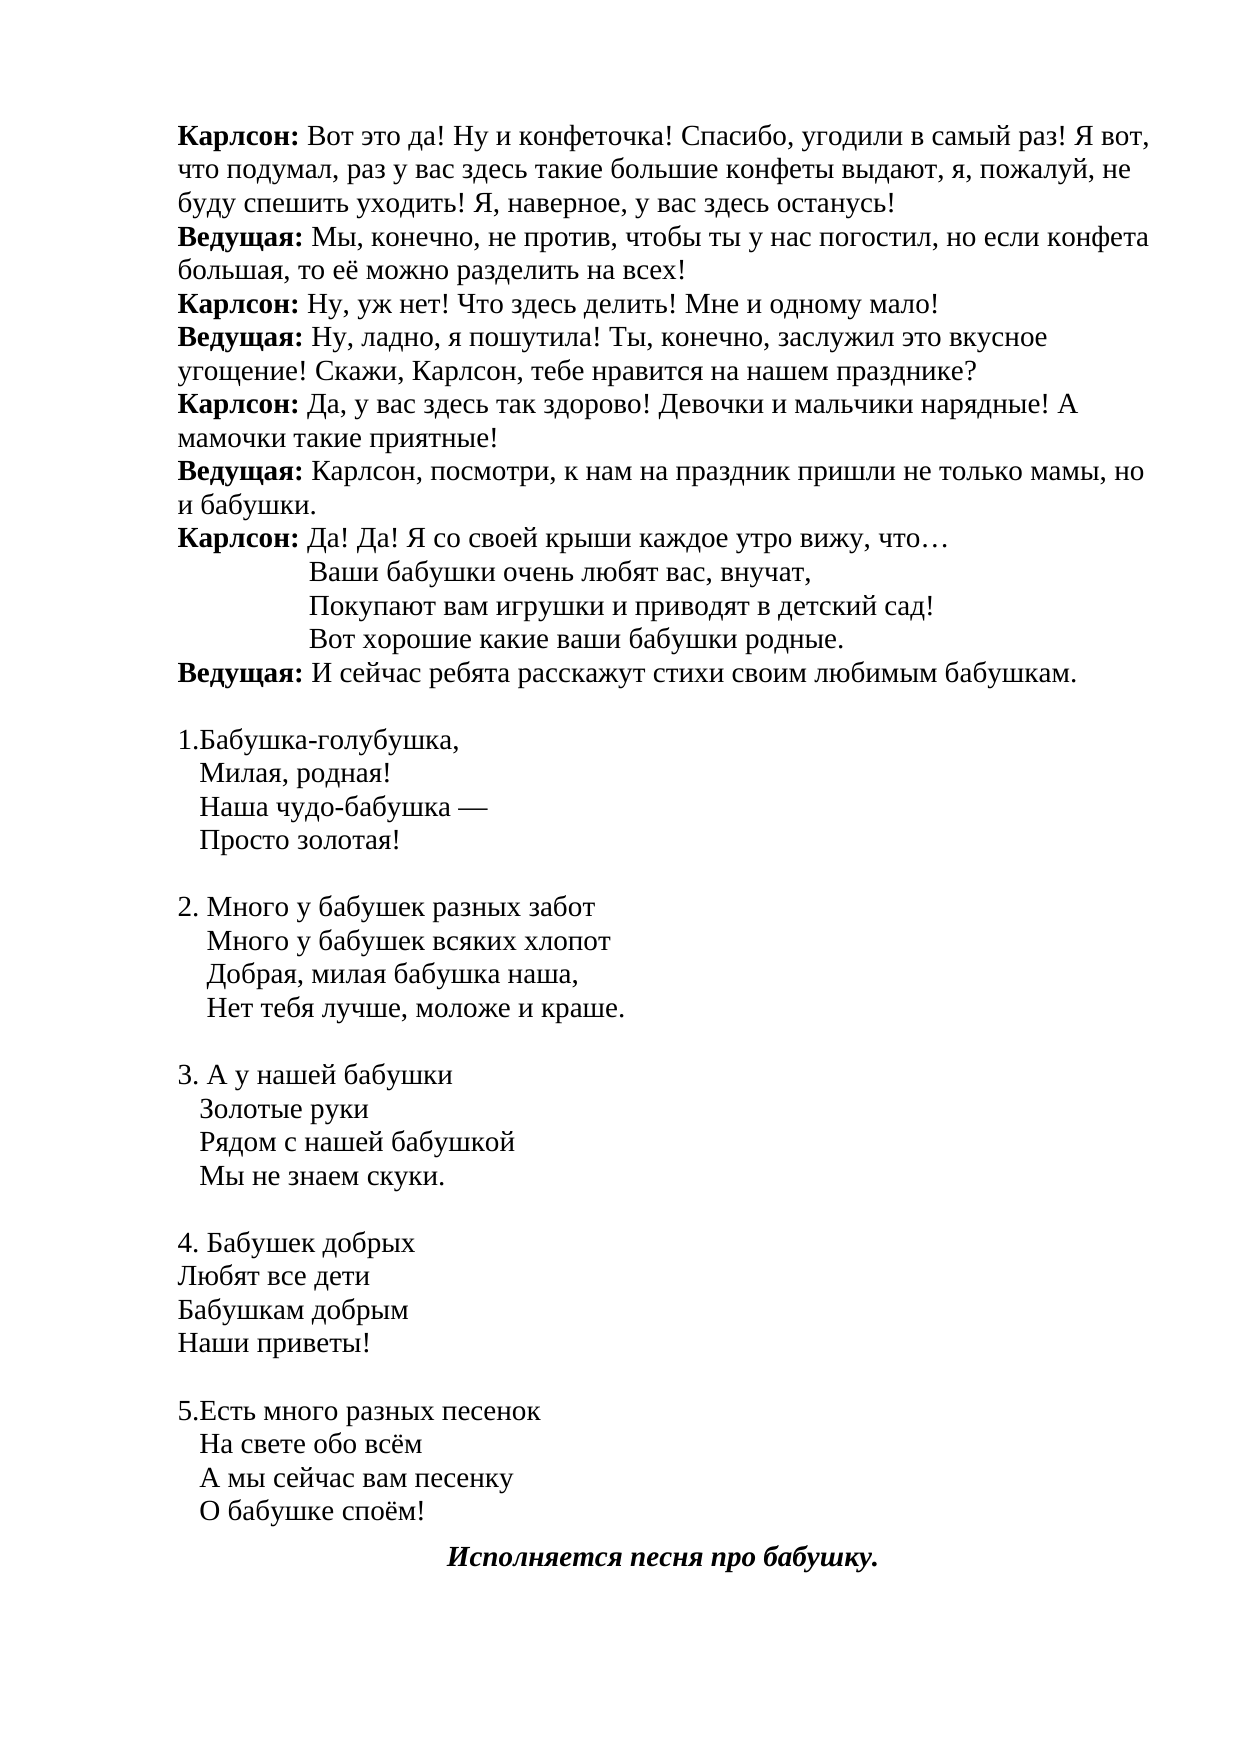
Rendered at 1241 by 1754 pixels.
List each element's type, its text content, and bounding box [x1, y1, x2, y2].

text Мы не знаем скуки. [177, 1158, 1152, 1191]
text Добрая, милая бабушка наша, [177, 957, 1152, 990]
text Вот хорошие какие ваши бабушки родные. [177, 621, 1152, 655]
text Нет тебя лучше, моложе и краше. [177, 990, 1152, 1024]
text Карлсон: Вот это да! Ну и конфеточка! Спасибо, угодили в самый раз! Я вот, что подумал, раз у вас здесь такие большие конфеты выдают, я, пожалуй, не буду спешить уходить! Я, наверное, у вас здесь останусь! [177, 118, 1152, 219]
text Наши приветы! [177, 1326, 1152, 1359]
text Исполняется песня про бабушку. [177, 1539, 1152, 1573]
text Любят все дети [177, 1258, 1152, 1292]
text О бабушке споём! [177, 1493, 1152, 1527]
text Бабушкам добрым [177, 1292, 1152, 1326]
text 5.Есть много разных песенок [177, 1393, 1152, 1426]
text Милая, родная! [177, 755, 1152, 789]
text Карлсон: Да! Да! Я со своей крыши каждое утро вижу, что… [177, 521, 1152, 554]
text 3. А у нашей бабушки [177, 1057, 1152, 1091]
text Карлсон: Да, у вас здесь так здорово! Девочки и мальчики нарядные! А мамочки такие приятные! [177, 386, 1152, 453]
text Ведущая: Мы, конечно, не против, чтобы ты у нас погостил, но если конфета большая, то её можно разделить на всех! [177, 219, 1152, 286]
text 1.Бабушка-голубушка, [177, 722, 1152, 755]
text Покупают вам игрушки и приводят в детский сад! [177, 588, 1152, 621]
text 2. Много у бабушек разных забот [177, 889, 1152, 923]
text Ведущая: И сейчас ребята расскажут стихи своим любимым бабушкам. [177, 655, 1152, 688]
text Ведущая: Карлсон, посмотри, к нам на праздник пришли не только мамы, но и бабушки. [177, 453, 1152, 521]
text Ведущая: Ну, ладно, я пошутила! Ты, конечно, заслужил это вкусное угощение! Скажи, Карлсон, тебе нравится на нашем празднике? [177, 319, 1152, 386]
text Рядом с нашей бабушкой [177, 1124, 1152, 1158]
text Много у бабушек всяких хлопот [177, 923, 1152, 957]
text На свете обо всём [177, 1426, 1152, 1460]
text Наша чудо-бабушка — [177, 789, 1152, 822]
text 4. Бабушек добрых [177, 1225, 1152, 1258]
text А мы сейчас вам песенку [177, 1460, 1152, 1493]
text Просто золотая! [177, 822, 1152, 856]
text Золотые руки [177, 1091, 1152, 1124]
text Карлсон: Ну, уж нет! Что здесь делить! Мне и одному мало! [177, 286, 1152, 319]
text Ваши бабушки очень любят вас, внучат, [177, 554, 1152, 588]
